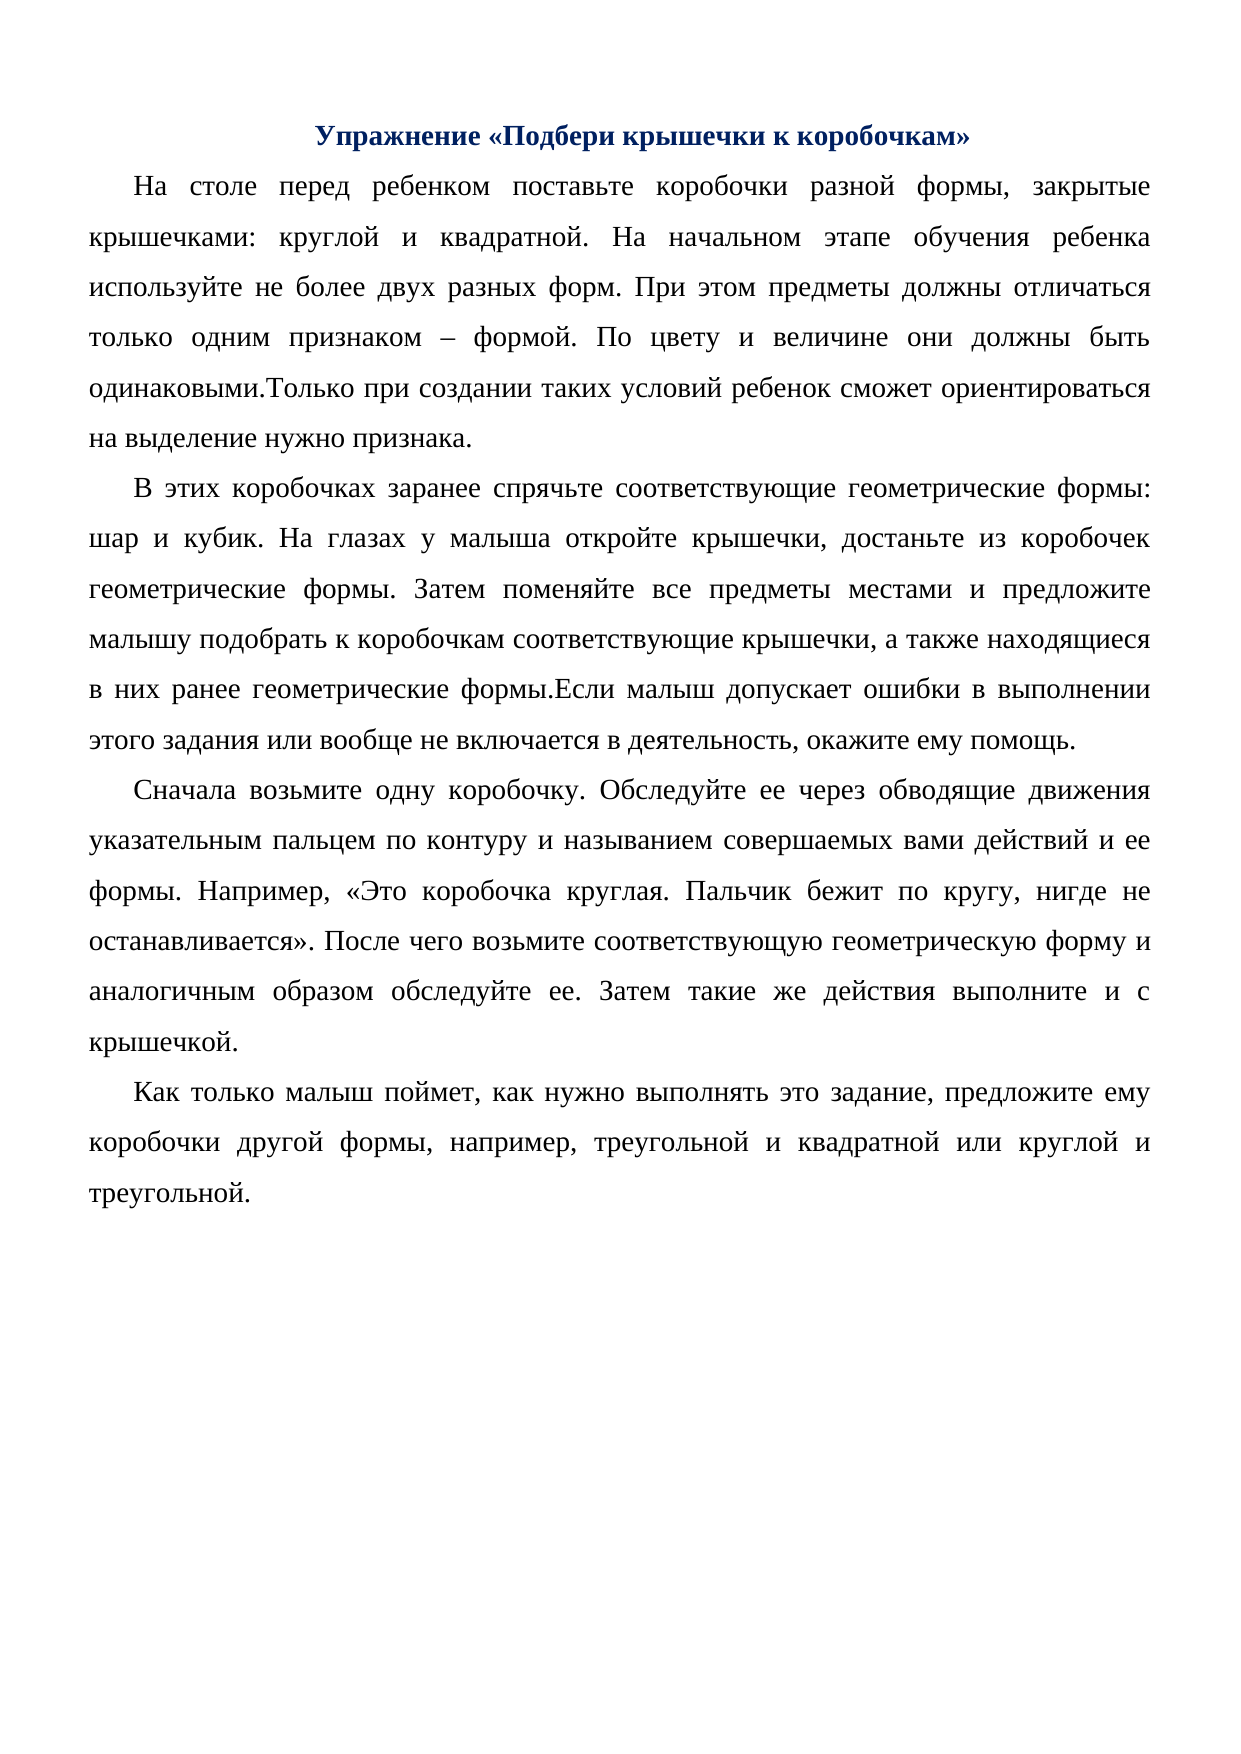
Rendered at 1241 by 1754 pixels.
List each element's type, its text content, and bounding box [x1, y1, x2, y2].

text В этих коробочках заранее спрячьте соответствующие геометрические формы: шар и кубик. На глазах у малыша откройте крышечки, достаньте из коробочек геометрические формы. Затем поменяйте все предметы местами и предложите малышу подобрать к коробочкам соответствующие крышечки, а также находящиеся в них ранее геометрические формы.Если малыш допускает ошибки в выполнении этого задания или вообще не включается в деятельность, окажите ему помощь. [89, 470, 1152, 755]
text Сначала возьмите одну коробочку. Обследуйте ее через обводящие движения указательным пальцем по контуру и называнием совершаемых вами действий и ее формы. Например, «Это коробочка круглая. Пальчик бежит по кругу, нигде не останавливается». После чего возьмите соответствующую геометрическую форму и аналогичным образом обследуйте ее. Затем такие же действия выполните и с крышечкой. [89, 772, 1152, 1057]
text Упражнение «Подбери крышечки к коробочкам» [89, 118, 1152, 152]
text На столе перед ребенком поставьте коробочки разной формы, закрытые крышечками: круглой и квадратной. На начальном этапе обучения ребенка используйте не более двух разных форм. При этом предметы должны отличаться только одним признаком – формой. По цвету и величине они должны быть одинаковыми.Только при создании таких условий ребенок сможет ориентироваться на выделение нужно признака. [89, 168, 1152, 453]
text Как только малыш поймет, как нужно выполнять это задание, предложите ему коробочки другой формы, например, треугольной и квадратной или круглой и треугольной. [89, 1074, 1152, 1208]
